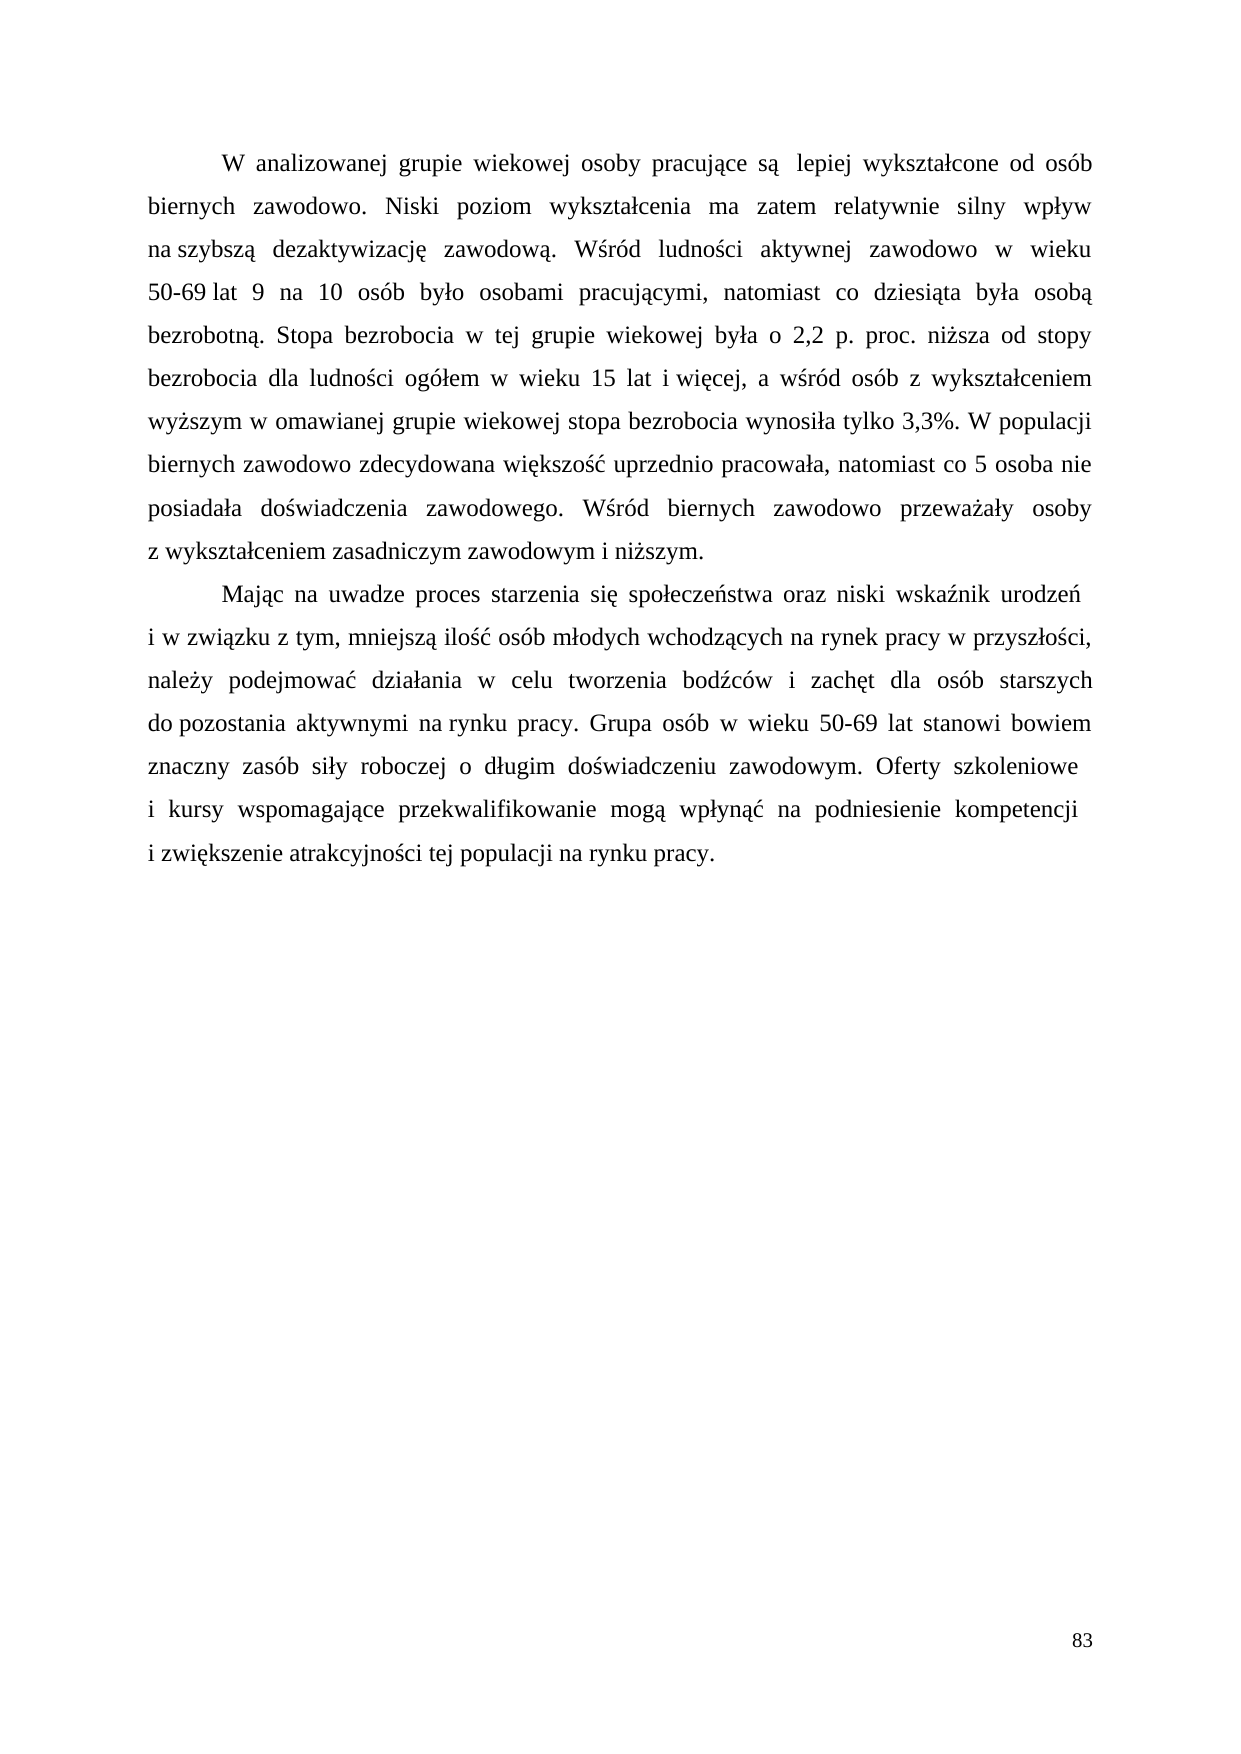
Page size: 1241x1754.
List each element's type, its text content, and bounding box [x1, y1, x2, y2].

text Mając na uwadze proces starzenia się społeczeństwa oraz niski wskaźnik urodzeń i w związku z tym, mniejszą ilość osób młodych wchodzących na rynek pracy w przyszłości, należy podejmować działania w celu tworzenia bodźców i zachęt dla osób starszych do pozostania aktywnymi na rynku pracy. Grupa osób w wieku 50-69 lat stanowi bowiem znaczny zasób siły roboczej o długim doświadczeniu zawodowym. Oferty szkoleniowe i kursy wspomagające przekwalifikowanie mogą wpłynąć na podniesienie kompetencji i zwiększenie atrakcyjności tej populacji na rynku pracy. [148, 579, 1093, 866]
text W analizowanej grupie wiekowej osoby pracujące są lepiej wykształcone od osób biernych zawodowo. Niski poziom wykształcenia ma zatem relatywnie silny wpływ na szybszą dezaktywizację zawodową. Wśród ludności aktywnej zawodowo w wieku 50-69 lat 9 na 10 osób było osobami pracującymi, natomiast co dziesiąta była osobą bezrobotną. Stopa bezrobocia w tej grupie wiekowej była o 2,2 p. proc. niższa od stopy bezrobocia dla ludności ogółem w wieku 15 lat i więcej, a wśród osób z wykształceniem wyższym w omawianej grupie wiekowej stopa bezrobocia wynosiła tylko 3,3%. W populacji biernych zawodowo zdecydowana większość uprzednio pracowała, natomiast co 5 osoba nie posiadała doświadczenia zawodowego. Wśród biernych zawodowo przeważały osoby z wykształceniem zasadniczym zawodowym i niższym. [148, 148, 1093, 564]
